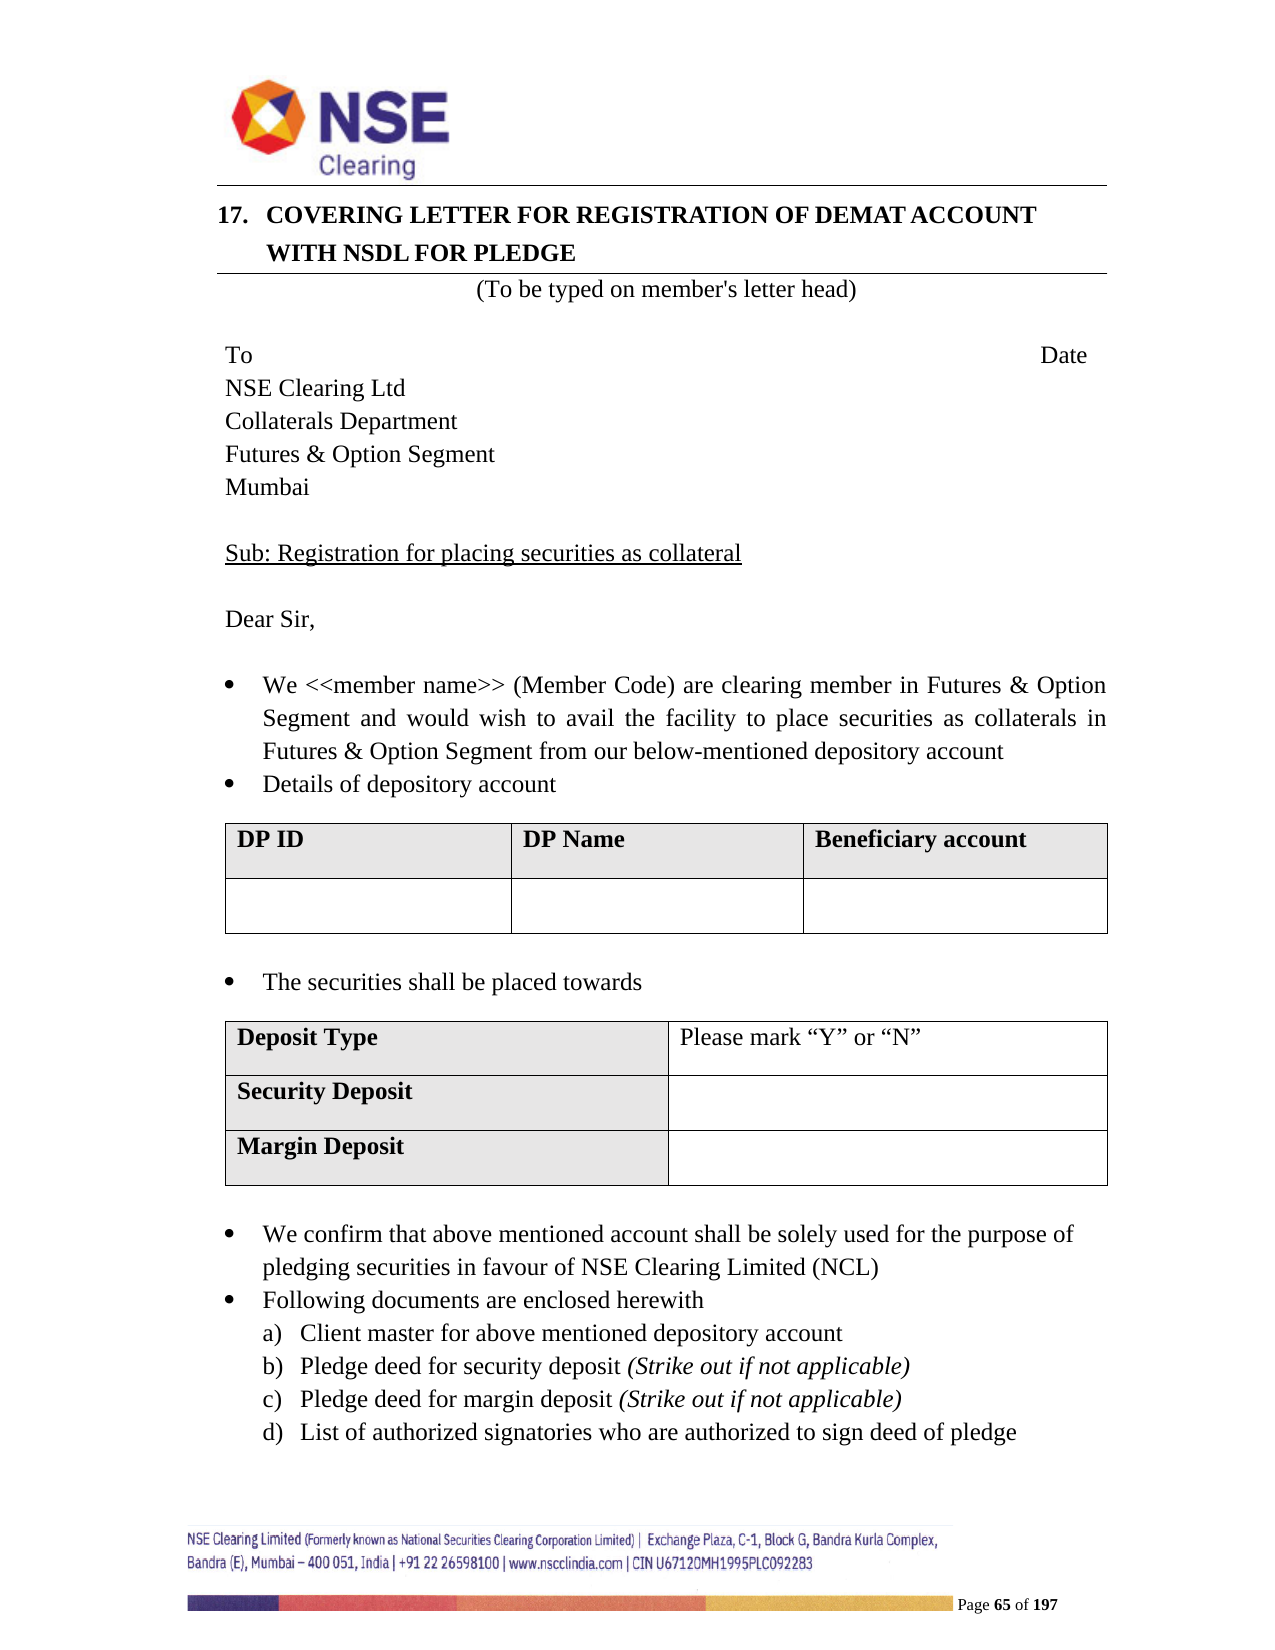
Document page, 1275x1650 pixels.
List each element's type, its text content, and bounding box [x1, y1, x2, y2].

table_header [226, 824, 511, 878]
list Pledge deed for security deposit (Strike out if not applicable) [262, 1351, 1107, 1380]
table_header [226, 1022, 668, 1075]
list Sub: Registration for placing securities as collateral [225, 538, 1107, 567]
list To Date [225, 340, 1107, 369]
list Details of depository account [225, 769, 1107, 798]
list We confirm that above mentioned account shall be solely used for the purpose of pledging securities in favour of NSE Clearing Limited (NCL) [225, 1219, 1107, 1281]
list Futures & Option Segment [187, 439, 1107, 468]
list We <<member name>> (Member Code) are clearing member in Futures & Option Segment and would wish to avail the facility to place securities as collaterals in Futures & Option Segment from our below-mentioned depository account [225, 670, 1107, 765]
picture [187, 75, 493, 185]
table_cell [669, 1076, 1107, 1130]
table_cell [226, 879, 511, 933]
list Mumbai [225, 472, 1107, 501]
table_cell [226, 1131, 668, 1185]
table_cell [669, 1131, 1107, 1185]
list (To be typed on member's letter head) [225, 274, 1107, 303]
list NSE Clearing Ltd [225, 373, 1107, 402]
list Dear Sir, [225, 604, 1107, 633]
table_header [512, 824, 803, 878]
picture [187, 1525, 954, 1611]
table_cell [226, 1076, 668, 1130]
list Collaterals Department [225, 406, 1107, 435]
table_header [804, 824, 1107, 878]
list List of authorized signatories who are authorized to sign deed of pledge [262, 1417, 1107, 1446]
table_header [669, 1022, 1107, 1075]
list Client master for above mentioned depository account [262, 1318, 1107, 1347]
list Pledge deed for margin deposit (Strike out if not applicable) [262, 1384, 1107, 1413]
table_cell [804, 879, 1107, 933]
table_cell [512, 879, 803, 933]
subtitle Covering Letter for registration of Demat account with NSDL for pledge [217, 186, 1107, 273]
list The securities shall be placed towards [225, 967, 1107, 996]
list Following documents are enclosed herewith [225, 1285, 1107, 1314]
